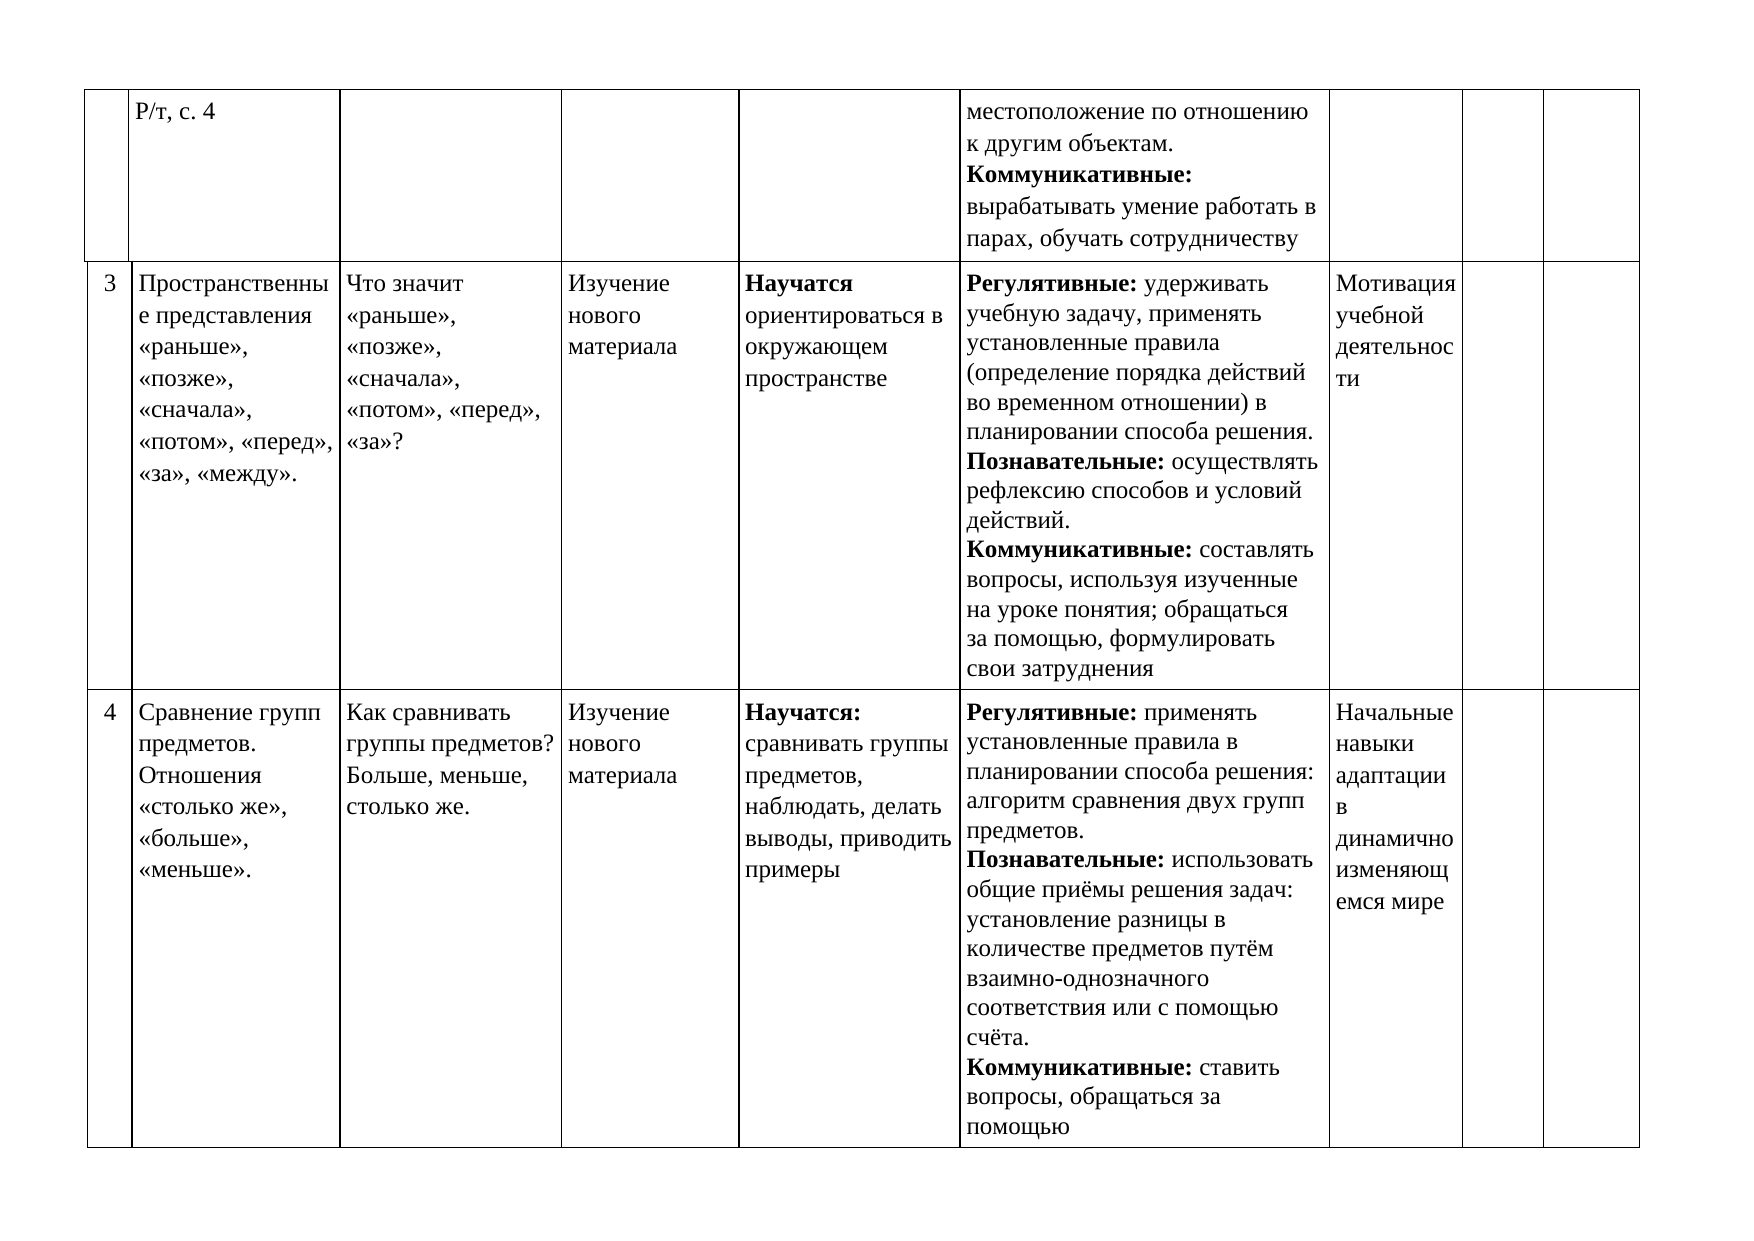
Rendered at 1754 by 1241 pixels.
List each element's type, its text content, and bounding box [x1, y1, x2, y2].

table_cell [341, 90, 561, 261]
table_cell 3 [88, 262, 131, 689]
table_cell Как сравнивать группы предметов? Больше, меньше, столько же. [341, 690, 561, 1147]
table_cell Регулятивные: применять установленные правила в планировании способа решения: алгоритм сравнения двух групп предметов. Познавательные: использовать общие приёмы решения задач: установление разницы в количестве предметов путём взаимно-однозначного соответствия или с помощью счёта. Коммуникативные: ставить вопросы, обращаться за помощью [961, 690, 1329, 1147]
table_cell Сравнение групп предметов. Отношения «столько же», «больше», «меньше». [133, 690, 339, 1147]
table_cell [1463, 90, 1543, 261]
table_cell [1463, 690, 1543, 1147]
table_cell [740, 90, 959, 261]
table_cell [129, 90, 339, 261]
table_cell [562, 690, 738, 1147]
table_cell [1330, 90, 1462, 261]
table_cell Научатся ориентироваться в окружающем пространстве [740, 262, 959, 689]
table_cell [1544, 262, 1639, 689]
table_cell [961, 90, 1329, 261]
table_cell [1330, 690, 1462, 1147]
table_cell Регулятивные: удерживать учебную задачу, применять установленные правила (определение порядка действий во временном отношении) в планировании способа решения. Познавательные: осуществлять рефлексию способов и условий действий. Коммуникативные: составлять вопросы, используя изученные на уроке понятия; обращаться за помощью, формулировать свои затруднения [961, 262, 1329, 689]
table_cell [1463, 262, 1543, 689]
table_cell 4 [88, 690, 131, 1147]
table_cell Мотивация учебной деятельности [1330, 262, 1462, 689]
table_cell Научатся: сравнивать группы предметов, наблюдать, делать выводы, приводить примеры [740, 690, 959, 1147]
table_cell Пространственные представления «раньше», «позже», «сначала», «потом», «перед», «за», «между». [133, 262, 339, 689]
table_cell [1544, 690, 1639, 1147]
table_cell Изучение нового материала [562, 262, 738, 689]
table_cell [562, 90, 738, 261]
table_cell [1544, 90, 1639, 261]
table_cell Что значит «раньше», «позже», «сначала», «потом», «перед», «за»? [341, 262, 561, 689]
table_cell 2 [85, 90, 128, 261]
